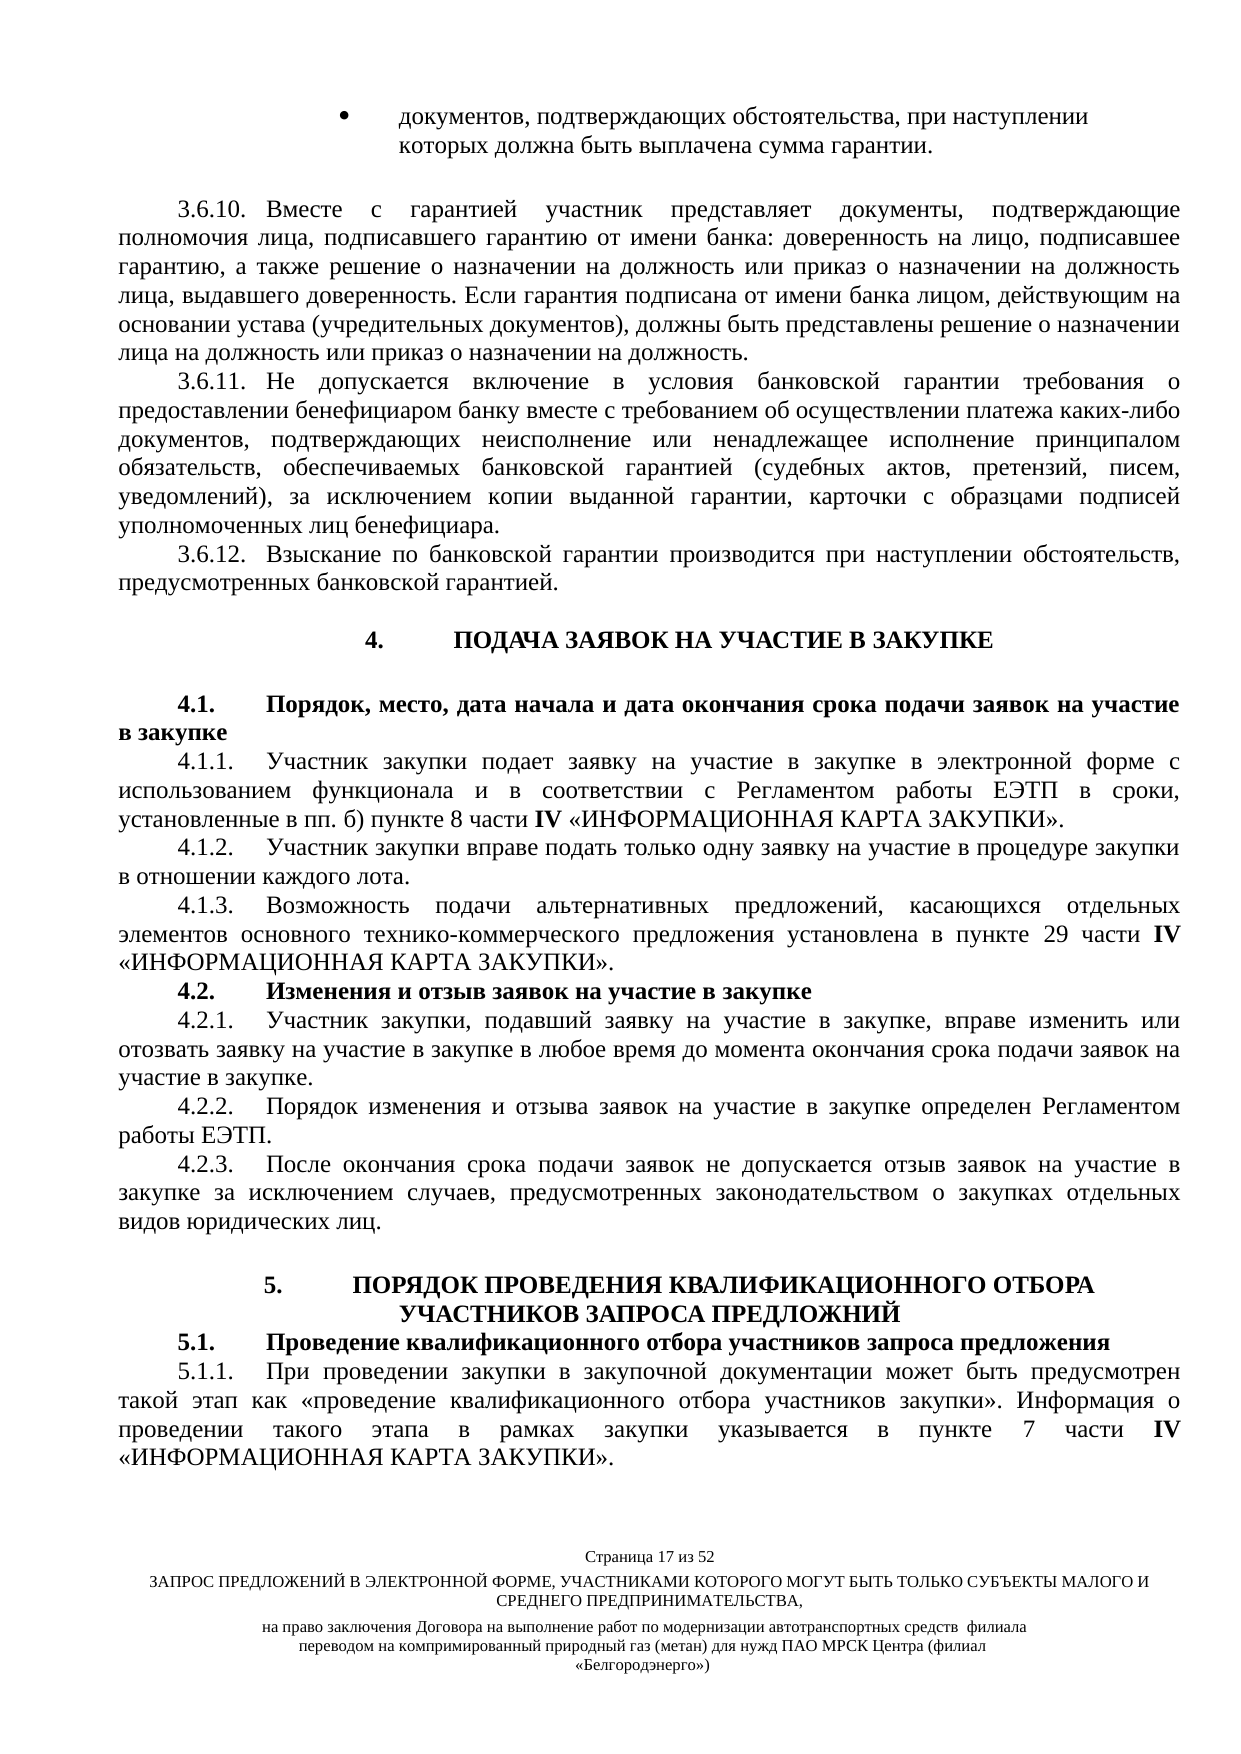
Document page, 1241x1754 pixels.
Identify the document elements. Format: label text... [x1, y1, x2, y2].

subtitle ПОРЯДОК ПРОВЕДЕНИЯ КВАЛИФИКАЦИОННОГО ОТБОРА УЧАСТНИКОВ ЗАПРОСА ПРЕДЛОЖНИЙ [118, 1270, 1181, 1327]
subtitle Участник закупки, подавший заявку на участие в закупке, вправе изменить или отозвать заявку на участие в закупке в любое время до момента окончания срока подачи заявок на участие в закупке. [118, 1005, 1181, 1091]
subtitle Проведение квалификационного отбора участников запроса предложения [118, 1327, 1181, 1356]
subtitle Возможность подачи альтернативных предложений, касающихся отдельных элементов основного технико-коммерческого предложения установлена в пункте 29 части IV «ИНФОРМАЦИОННАЯ КАРТА ЗАКУПКИ». [118, 890, 1181, 976]
subtitle ПОДАЧА ЗАЯВОК НА УЧАСТИЕ В ЗАКУПКЕ [118, 625, 1181, 654]
subtitle При проведении закупки в закупочной документации может быть предусмотрен такой этап как «проведение квалификационного отбора участников закупки». Информация о проведении такого этапа в рамках закупки указывается в пункте 7 части IV «ИНФОРМАЦИОННАЯ КАРТА ЗАКУПКИ». [118, 1356, 1181, 1471]
subtitle Участник закупки вправе подать только одну заявку на участие в процедуре закупки в отношении каждого лота. [118, 832, 1181, 890]
subtitle После окончания срока подачи заявок не допускается отзыв заявок на участие в закупке за исключением случаев, предусмотренных законодательством о закупках отдельных видов юридических лиц. [118, 1149, 1181, 1235]
subtitle Взыскание по банковской гарантии производится при наступлении обстоятельств, предусмотренных банковской гарантией. [118, 539, 1181, 596]
subtitle Изменения и отзыв заявок на участие в закупке [118, 976, 1181, 1005]
subtitle Участник закупки подает заявку на участие в закупке в электронной форме с использованием функционала и в соответствии с Регламентом работы ЕЭТП в сроки, установленные в пп. б) пункте 8 части IV «ИНФОРМАЦИОННАЯ КАРТА ЗАКУПКИ». [118, 746, 1181, 832]
subtitle Порядок, место, дата начала и дата окончания срока подачи заявок на участие в закупке [118, 689, 1181, 746]
subtitle Вместе с гарантией участник представляет документы, подтверждающие полномочия лица, подписавшего гарантию от имени банка: доверенность на лицо, подписавшее гарантию, а также решение о назначении на должность или приказ о назначении на должность лица, выдавшего доверенность. Если гарантия подписана от имени банка лицом, действующим на основании устава (учредительных документов), должны быть представлены решение о назначении лица на должность или приказ о назначении на должность. [118, 194, 1181, 366]
subtitle Не допускается включение в условия банковской гарантии требования о предоставлении бенефициаром банку вместе с требованием об осуществлении платежа каких-либо документов, подтверждающих неисполнение или ненадлежащее исполнение принципалом обязательств, обеспечиваемых банковской гарантией (судебных актов, претензий, писем, уведомлений), за исключением копии выданной гарантии, карточки с образцами подписей уполномоченных лиц бенефициара. [118, 366, 1181, 539]
list документов, подтверждающих обстоятельства, при наступлении которых должна быть выплачена сумма гарантии. [340, 101, 1181, 159]
subtitle Порядок изменения и отзыва заявок на участие в закупке определен Регламентом работы ЕЭТП. [118, 1091, 1181, 1149]
